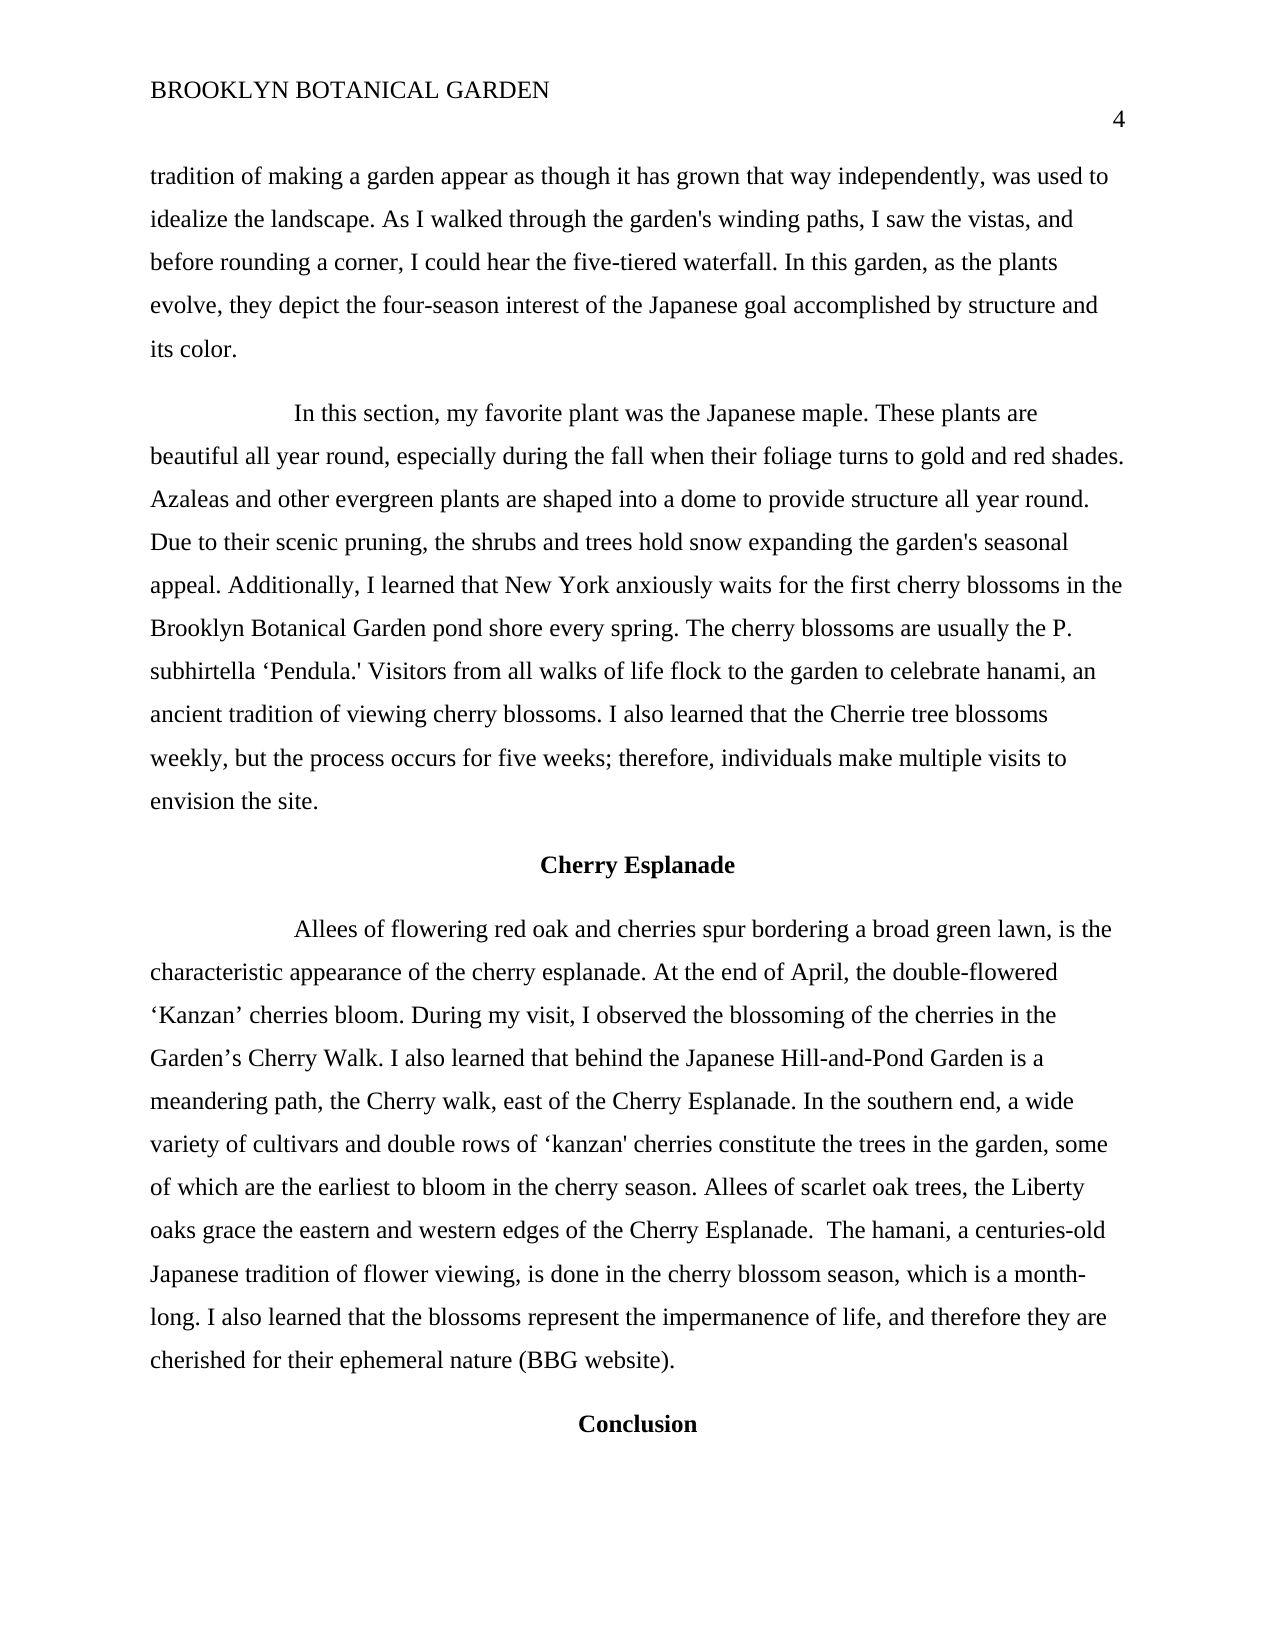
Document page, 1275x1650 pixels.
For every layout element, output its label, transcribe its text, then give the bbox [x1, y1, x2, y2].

text Cherry Esplanade [150, 850, 1125, 878]
text In this section, my favorite plant was the Japanese maple. These plants are beautiful all year round, especially during the fall when their foliage turns to gold and red shades. Azaleas and other evergreen plants are shaped into a dome to provide structure all year round. Due to their scenic pruning, the shrubs and trees hold snow expanding the garden's seasonal appeal. Additionally, I learned that New York anxiously waits for the first cherry blossoms in the Brooklyn Botanical Garden pond shore every spring. The cherry blossoms are usually the P. subhirtella ‘Pendula.' Visitors from all walks of life flock to the garden to celebrate hanami, an ancient tradition of viewing cherry blossoms. I also learned that the Cherrie tree blossoms weekly, but the process occurs for five weeks; therefore, individuals make multiple visits to envision the site. [150, 398, 1125, 814]
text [150, 161, 1125, 362]
text Allees of flowering red oak and cherries spur bordering a broad green lawn, is the characteristic appearance of the cherry esplanade. At the end of April, the double-flowered ‘Kanzan’ cherries bloom. During my visit, I observed the blossoming of the cherries in the Garden’s Cherry Walk. I also learned that behind the Japanese Hill-and-Pond Garden is a meandering path, the Cherry walk, east of the Cherry Esplanade. In the southern end, a wide variety of cultivars and double rows of ‘kanzan' cherries constitute the trees in the garden, some of which are the earliest to bloom in the cherry season. Allees of scarlet oak trees, the Liberty oaks grace the eastern and western edges of the Cherry Esplanade. The hamani, a centuries-old Japanese tradition of flower viewing, is done in the cherry blossom season, which is a month-long. I also learned that the blossoms represent the impermanence of life, and therefore they are cherished for their ephemeral nature (BBG website). [150, 914, 1125, 1374]
text Conclusion [150, 1409, 1125, 1438]
